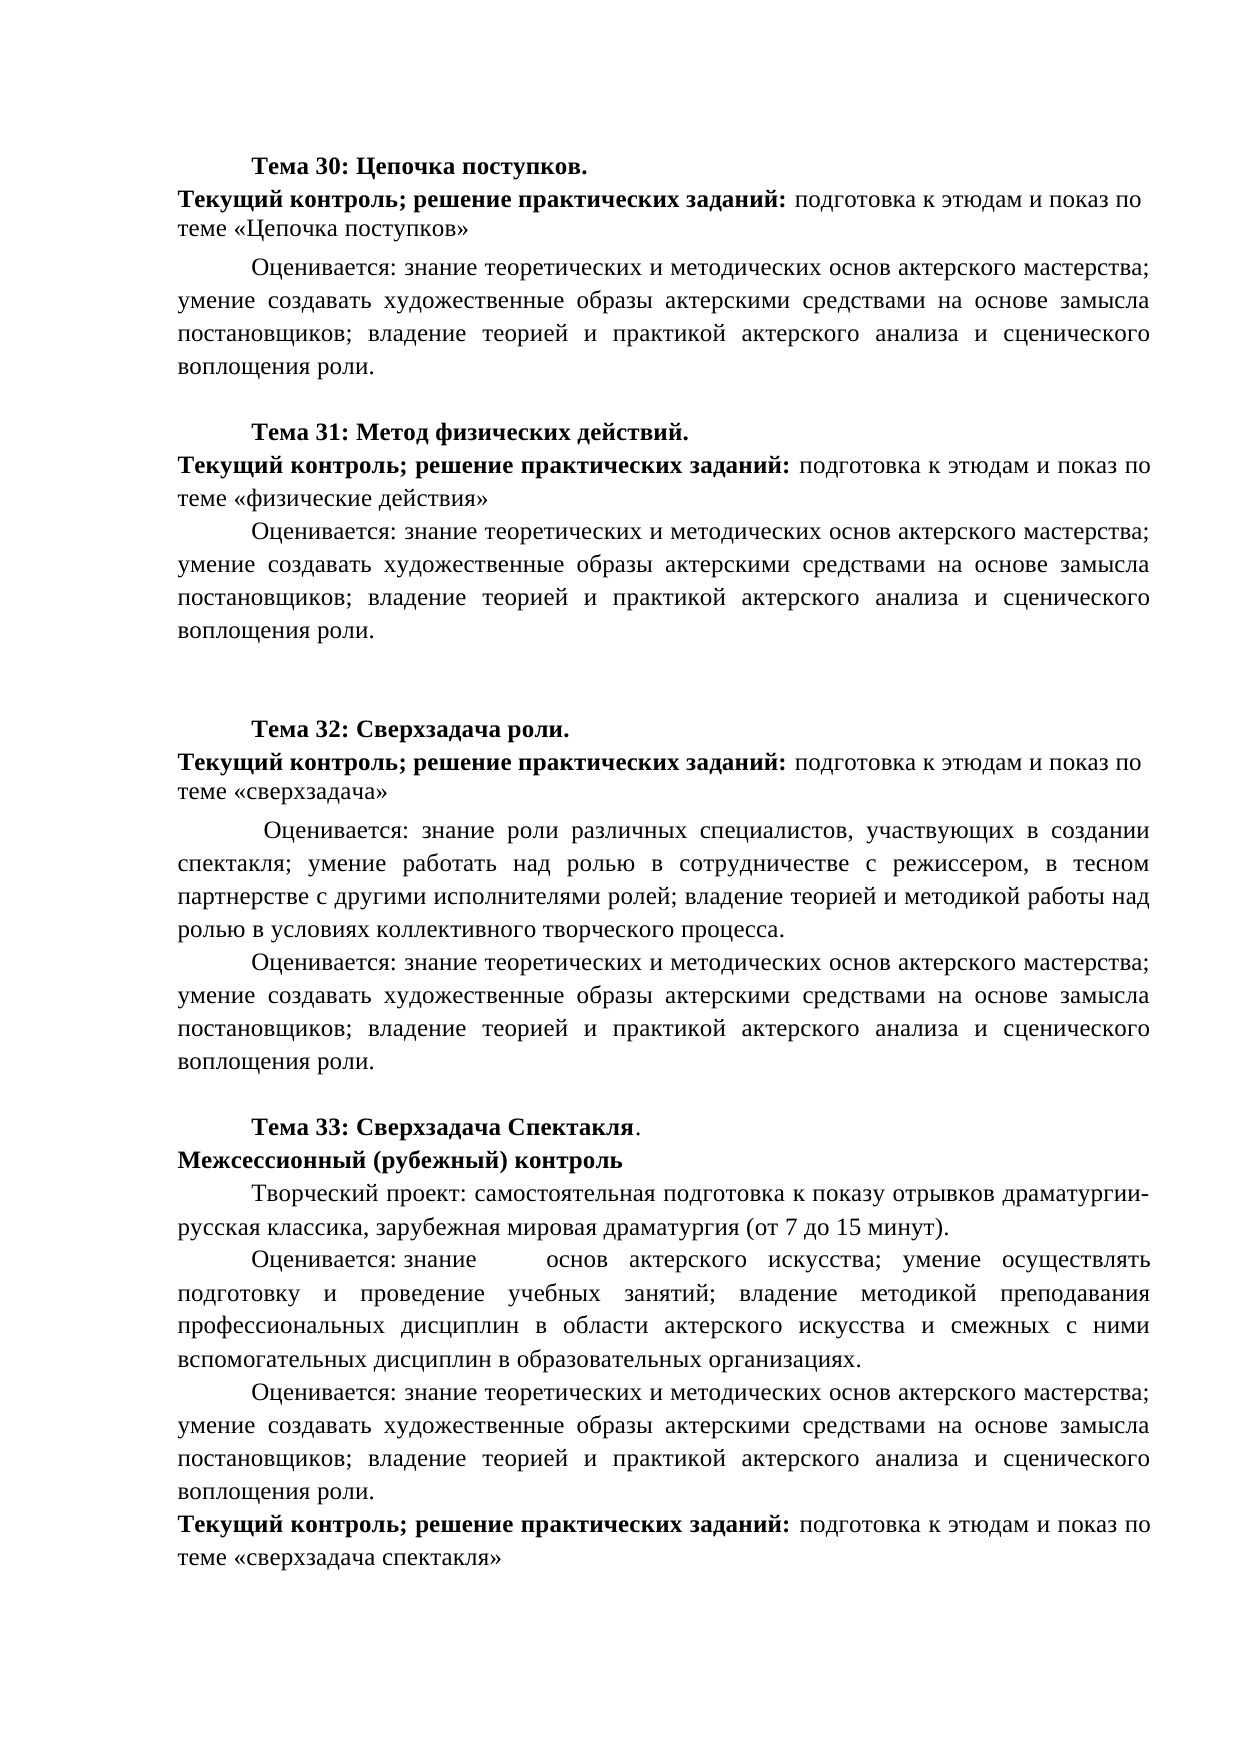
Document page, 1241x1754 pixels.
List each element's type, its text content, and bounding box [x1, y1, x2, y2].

text Тема 33: Сверхзадача Спектакля. [177, 1112, 1152, 1141]
text Тема 30: Цепочка поступков. [177, 151, 1152, 180]
text Текущий контроль; решение практических заданий: подготовка к этюдам и показ по теме «Цепочка поступков» [177, 184, 1152, 242]
text Творческий проект: самостоятельная подготовка к показу отрывков драматургии- русская классика, зарубежная мировая драматургия (от 7 до 15 минут). [177, 1178, 1152, 1240]
text Текущий контроль; решение практических заданий: подготовка к этюдам и показ по теме «сверхзадача спектакля» [177, 1509, 1152, 1571]
text Тема 31: Метод физических действий. [177, 417, 1152, 446]
text Тема 32: Сверхзадача роли. [177, 714, 1152, 743]
text Межсессионный (рубежный) контроль [177, 1146, 1152, 1174]
text Оценивается: знание основ актерского искусства; умение осуществлять подготовку и проведение учебных занятий; владение методикой преподавания профессиональных дисциплин в области актерского искусства и смежных с ними вспомогательных дисциплин в образовательных организациях. [177, 1244, 1152, 1372]
text Текущий контроль; решение практических заданий: подготовка к этюдам и показ по теме «физические действия» [177, 450, 1152, 512]
text Оценивается: знание роли различных специалистов, участвующих в создании спектакля; умение работать над ролью в сотрудничестве с режиссером, в тесном партнерстве с другими исполнителями ролей; владение теорией и методикой работы над ролью в условиях коллективного творческого процесса. [177, 815, 1152, 943]
text Текущий контроль; решение практических заданий: подготовка к этюдам и показ по теме «сверхзадача» [177, 747, 1152, 805]
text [177, 252, 1152, 380]
